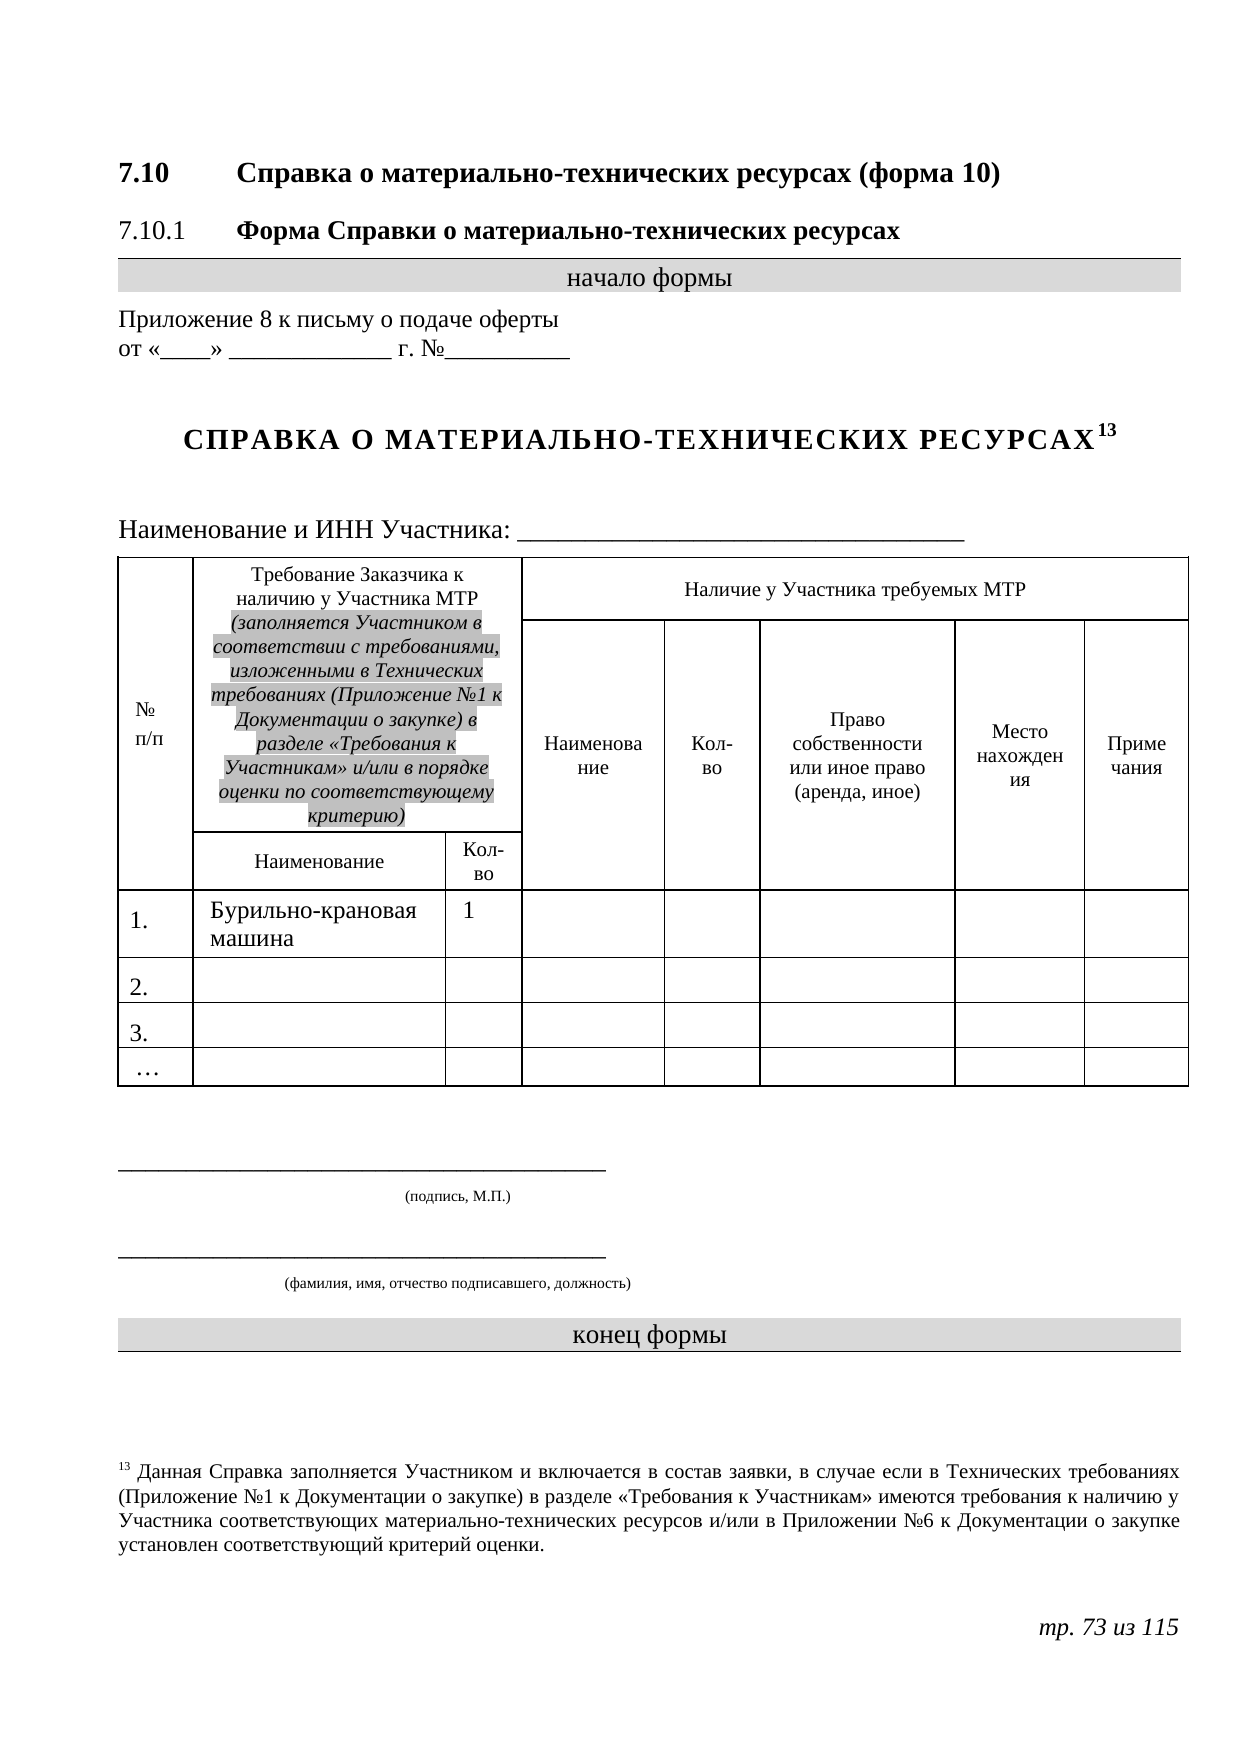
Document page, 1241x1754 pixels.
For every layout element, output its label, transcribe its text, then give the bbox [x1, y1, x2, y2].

table_cell [956, 1048, 1084, 1085]
text Приложение 8 к письму о подаче оферты от «____» _____________ г. №__________ [118, 304, 1181, 362]
text (подпись, М.П.) [118, 1187, 797, 1218]
table_cell [194, 958, 445, 1002]
table_cell [523, 1048, 664, 1085]
table_cell [1085, 1003, 1188, 1047]
text Справка о материально-технических ресурсах [118, 418, 1181, 457]
text Форма Справки о материально-технических ресурсах [118, 214, 1181, 245]
table_cell [1085, 1048, 1188, 1085]
table_cell [665, 891, 759, 956]
text ____________________________________ [118, 1143, 1181, 1174]
table_cell Место нахождения [956, 621, 1084, 889]
table_cell Кол-во [665, 621, 759, 889]
table_cell [446, 958, 521, 1002]
table_header Наличие у Участника требуемых МТР [523, 558, 1188, 619]
table_cell [119, 958, 192, 1002]
table_cell [761, 1003, 954, 1047]
table_cell [1085, 891, 1188, 956]
table_cell [523, 958, 664, 1002]
table_cell [194, 1003, 445, 1047]
table_header № п/п [119, 558, 192, 889]
table_header Требование Заказчика к наличию у Участника МТР (заполняется Участником в соответствии с требованиями, изложенными в Технических требованиях (Приложение №1 к Документации о закупке) в разделе «Требования к Участникам» и/или в порядке оценки по соответствующему критерию) [194, 558, 521, 831]
table_cell [665, 1048, 759, 1085]
text конец формы [118, 1318, 1181, 1351]
text (фамилия, имя, отчество подписавшего, должность) [118, 1274, 797, 1305]
table_cell [956, 958, 1084, 1002]
table_cell [761, 891, 954, 956]
table_cell Бурильно-крановая машина [194, 891, 445, 956]
table_cell … [119, 1048, 192, 1085]
table_cell [446, 1048, 521, 1085]
table_cell [665, 1003, 759, 1047]
table_cell Право собственности или иное право (аренда, иное) [761, 621, 954, 889]
table_cell [956, 891, 1084, 956]
table_cell Наименование [194, 833, 445, 889]
table_cell Кол-во [446, 833, 521, 889]
table_cell Примечания [1085, 621, 1188, 889]
table_cell [761, 958, 954, 1002]
table_cell Наименование [523, 621, 664, 889]
table_cell [523, 891, 664, 956]
table_cell [523, 1003, 664, 1047]
table_cell 1 [446, 891, 521, 956]
table_cell [956, 1003, 1084, 1047]
text ____________________________________ [118, 1230, 1181, 1262]
table_cell [119, 1003, 192, 1047]
table_cell [761, 1048, 954, 1085]
subtitle Справка о материально-технических ресурсах (форма 10) [118, 156, 1181, 189]
text начало формы [118, 259, 1181, 292]
table_cell [194, 1048, 445, 1085]
text Наименование и ИНН Участника: _________________________________ [118, 513, 1181, 544]
table_cell [665, 958, 759, 1002]
table_cell [446, 1003, 521, 1047]
table_cell [1085, 958, 1188, 1002]
table_cell [119, 891, 192, 956]
